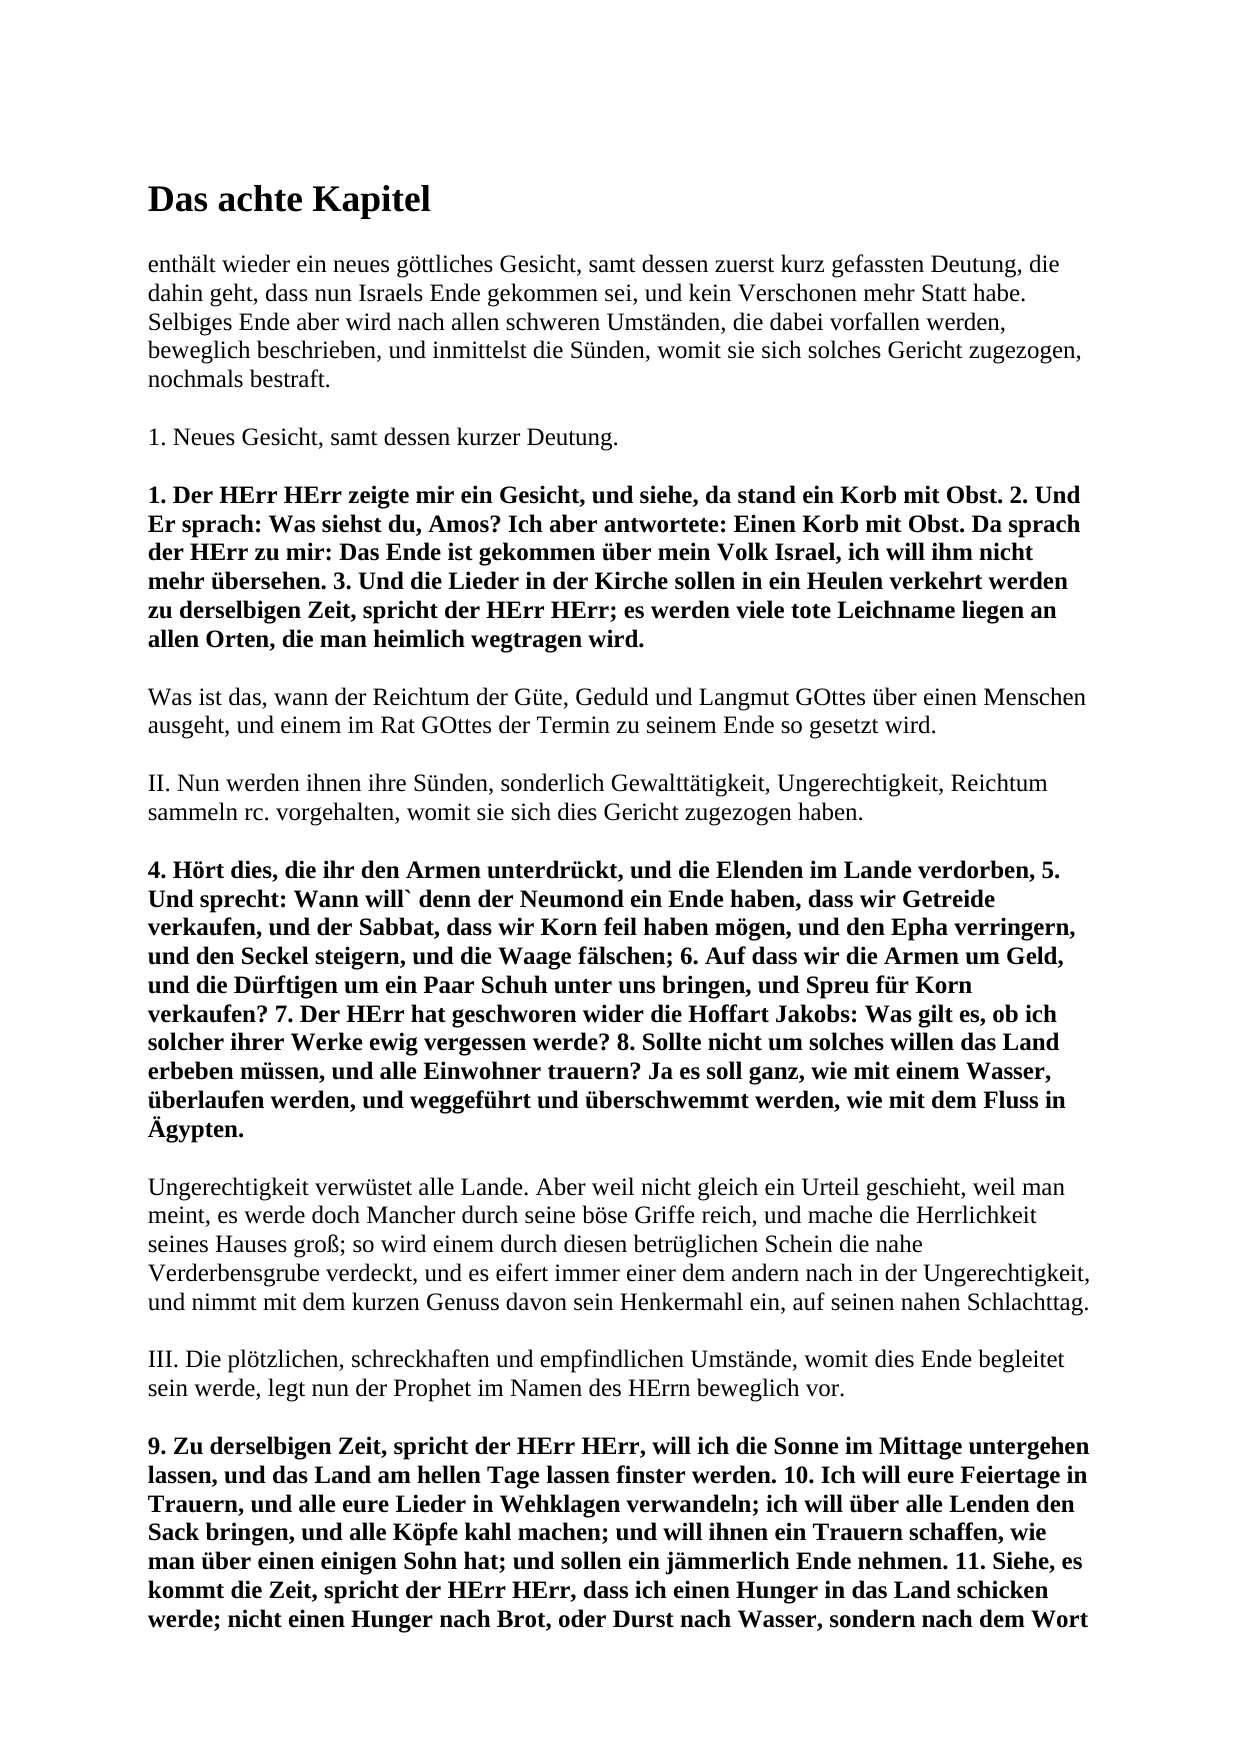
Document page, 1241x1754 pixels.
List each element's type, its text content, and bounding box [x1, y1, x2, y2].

text II. Nun werden ihnen ihre Sünden, sonderlich Gewalttätigkeit, Ungerechtigkeit, Reichtum sammeln rc. vorgehalten, womit sie sich dies Gericht zugezogen haben. [148, 768, 1093, 826]
text Ungerechtigkeit verwüstet alle Lande. Aber weil nicht gleich ein Urteil geschieht, weil man meint, es werde doch Mancher durch seine böse Griffe reich, und mache die Herrlichkeit seines Hauses groß; so wird einem durch diesen betrüglichen Schein die nahe Verderbensgrube verdeckt, und es eifert immer einer dem andern nach in der Ungerechtigkeit, und nimmt mit dem kurzen Genuss davon sein Henkermahl ein, auf seinen nahen Schlachttag. [148, 1172, 1093, 1315]
text Was ist das, wann der Reichtum der Güte, Geduld und Langmut GOttes über einen Menschen ausgeht, und einem im Rat GOttes der Termin zu seinem Ende so gesetzt wird. [148, 682, 1093, 739]
text 1. Neues Gesicht, samt dessen kurzer Deutung. [148, 422, 1093, 451]
text III. Die plötzlichen, schreckhaften und empfindlichen Umstände, womit dies Ende begleitet sein werde, legt nun der Prophet im Namen des HErrn beweglich vor. [148, 1344, 1093, 1402]
text 4. Hört dies, die ihr den Armen unterdrückt, und die Elenden im Lande verdorben, 5. Und sprecht: Wann will` denn der Neumond ein Ende haben, dass wir Getreide verkaufen, und der Sabbat, dass wir Korn feil haben mögen, und den Epha verringern, und den Seckel steigern, und die Waage fälschen; 6. Auf dass wir die Armen um Geld, und die Dürftigen um ein Paar Schuh unter uns bringen, und Spreu für Korn verkaufen? 7. Der HErr hat geschworen wider die Hoffart Jakobs: Was gilt es, ob ich solcher ihrer Werke ewig vergessen werde? 8. Sollte nicht um solches willen das Land erbeben müssen, und alle Einwohner trauern? Ja es soll ganz, wie mit einem Wasser, überlaufen werden, und weggeführt und überschwemmt werden, wie mit dem Fluss in Ägypten. [148, 855, 1093, 1142]
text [148, 1431, 1093, 1632]
text 1. Der HErr HErr zeigte mir ein Gesicht, und siehe, da stand ein Korb mit Obst. 2. Und Er sprach: Was siehst du, Amos? Ich aber antwortete: Einen Korb mit Obst. Da sprach der HErr zu mir: Das Ende ist gekommen über mein Volk Israel, ich will ihm nicht mehr übersehen. 3. Und die Lieder in der Kirche sollen in ein Heulen verkehrt werden zu derselbigen Zeit, spricht der HErr HErr; es werden viele tote Leichname liegen an allen Orten, die man heimlich wegtragen wird. [148, 480, 1093, 652]
text enthält wieder ein neues göttliches Gesicht, samt dessen zuerst kurz gefassten Deutung, die dahin geht, dass nun Israels Ende gekommen sei, und kein Verschonen mehr Statt habe. Selbiges Ende aber wird nach allen schweren Umständen, die dabei vorfallen werden, beweglich beschrieben, und inmittelst die Sünden, womit sie sich solches Gericht zugezogen, nochmals bestraft. [148, 249, 1093, 393]
subtitle Das achte Kapitel [148, 177, 1093, 220]
